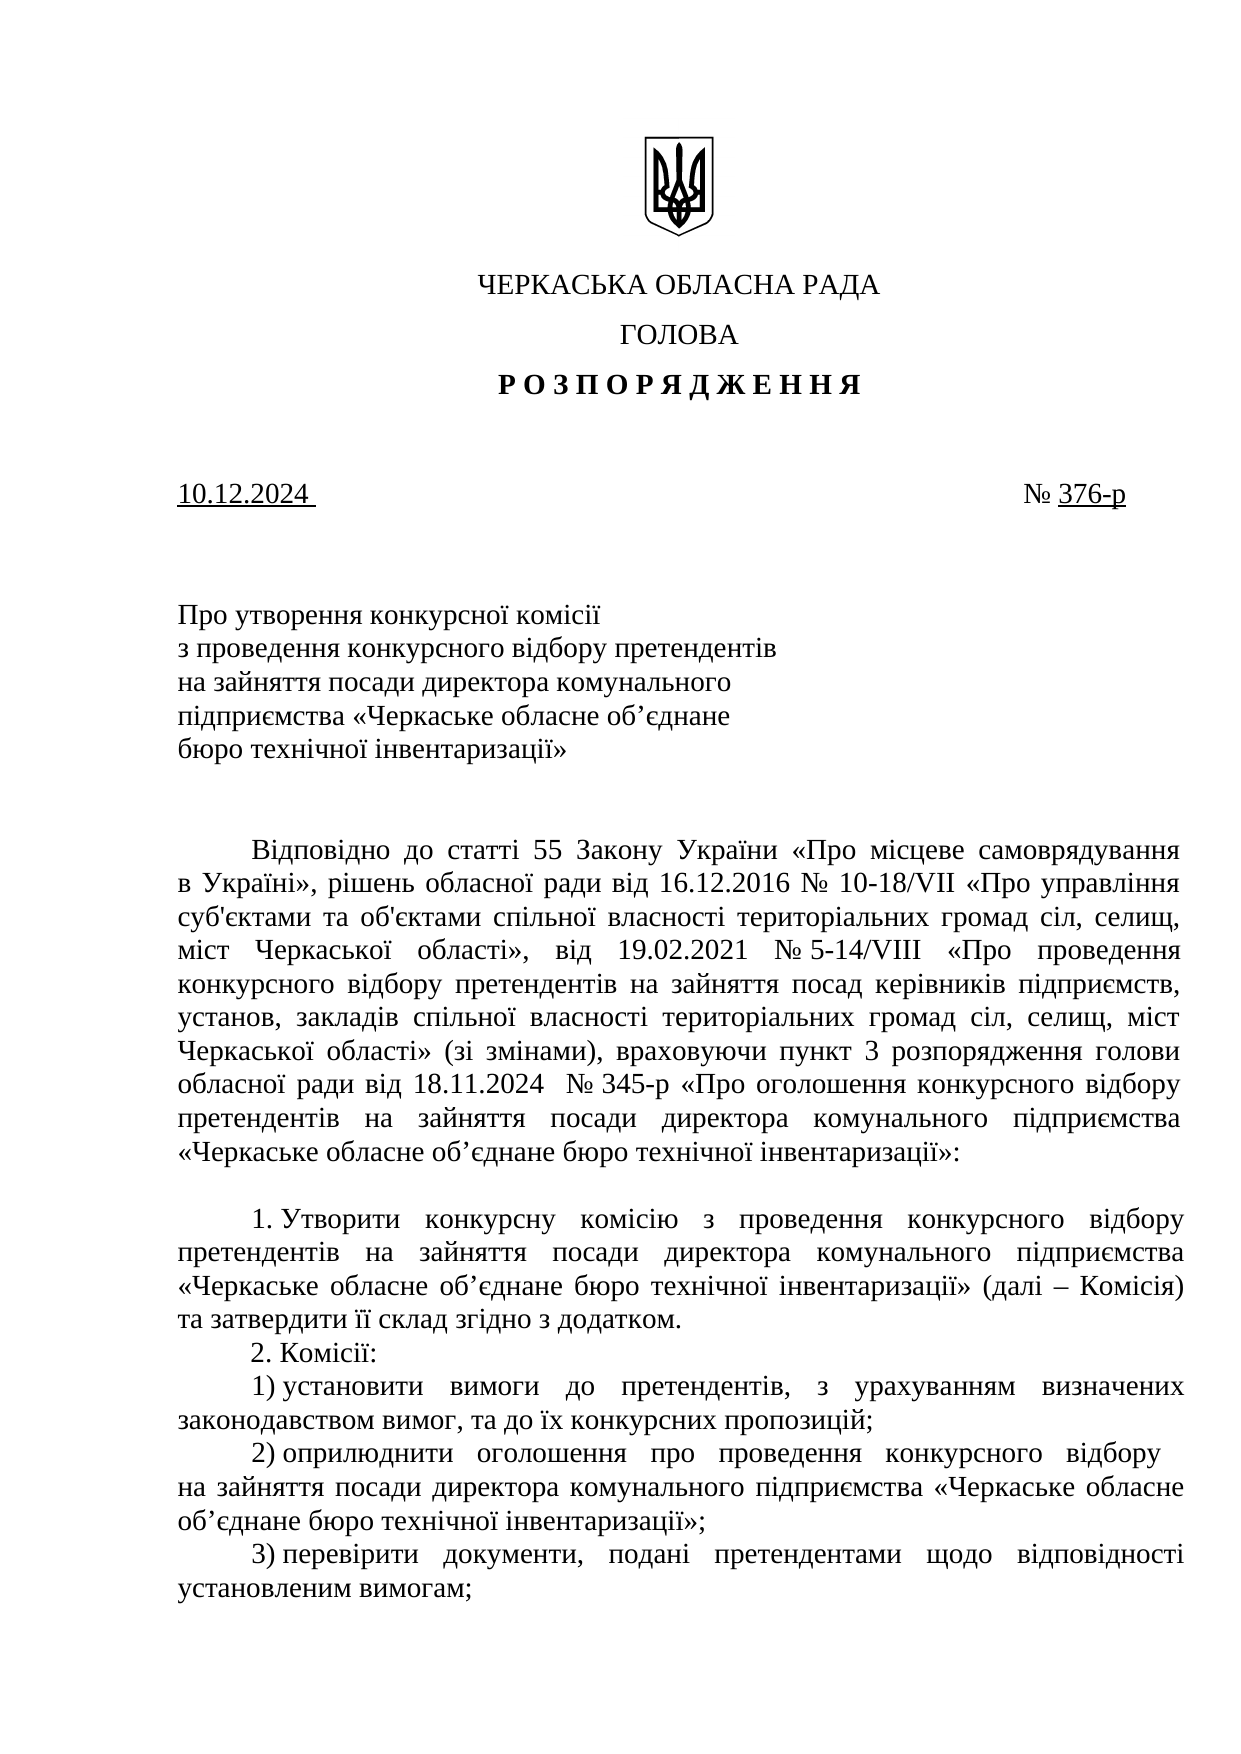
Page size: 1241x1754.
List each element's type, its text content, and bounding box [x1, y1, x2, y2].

text 10.12.2024 № 376-р [177, 476, 1181, 510]
text 2) оприлюднити оголошення про проведення конкурсного відбору на зайняття посади директора комунального підприємства «Черкаське обласне об’єднане бюро технічної інвентаризації»; [177, 1436, 1185, 1536]
text 3) перевірити документи, подані претендентами щодо відповідності установленим вимогам; [177, 1536, 1185, 1603]
text 2. Комісії: [177, 1335, 1185, 1368]
text ГОЛОВА [177, 317, 1181, 351]
text 1) установити вимоги до претендентів, з урахуванням визначених законодавством вимог, та до їх конкурсних пропозицій; [177, 1368, 1185, 1436]
text Р О З П О Р Я Д Ж Е Н Н Я [177, 367, 1181, 401]
text Відповідно до статті 55 Закону України «Про місцеве самоврядування в Україні», рішень обласної ради від 16.12.2016 № 10-18/VII «Про управління суб'єктами та об'єктами спільної власності територіальних громад сіл, селищ, міст Черкаської області», від 19.02.2021 № 5-14/VІІІ «Про проведення конкурсного відбору претендентів на зайняття посад керівників підприємств, установ, закладів спільної власності територіальних громад сіл, селищ, міст Черкаської області» (зі змінами), враховуючи пункт 3 розпорядження голови обласної ради від 18.11.2024 № 345-р «Про оголошення конкурсного відбору претендентів на зайняття посади директора комунального підприємства «Черкаське обласне об’єднане бюро технічної інвентаризації»: [177, 832, 1181, 1167]
text 1. Утворити конкурсну комісію з проведення конкурсного відбору претендентів на зайняття посади директора комунального підприємства «Черкаське обласне об’єднане бюро технічної інвентаризації» (далі – Комісія) та затвердити її склад згідно з додатком. [177, 1201, 1185, 1335]
picture [622, 118, 736, 254]
text з проведення конкурсного відбору претендентів [177, 631, 1181, 664]
text ЧЕРКАСЬКА ОБЛАСНА РАДА [177, 267, 1181, 300]
text на зайняття посади директора комунального [177, 664, 1181, 698]
text підприємства «Черкаське обласне об’єднане [177, 698, 1181, 731]
text бюро технічної інвентаризації» [177, 731, 1181, 765]
text Про утворення конкурсної комісії [177, 597, 1181, 631]
